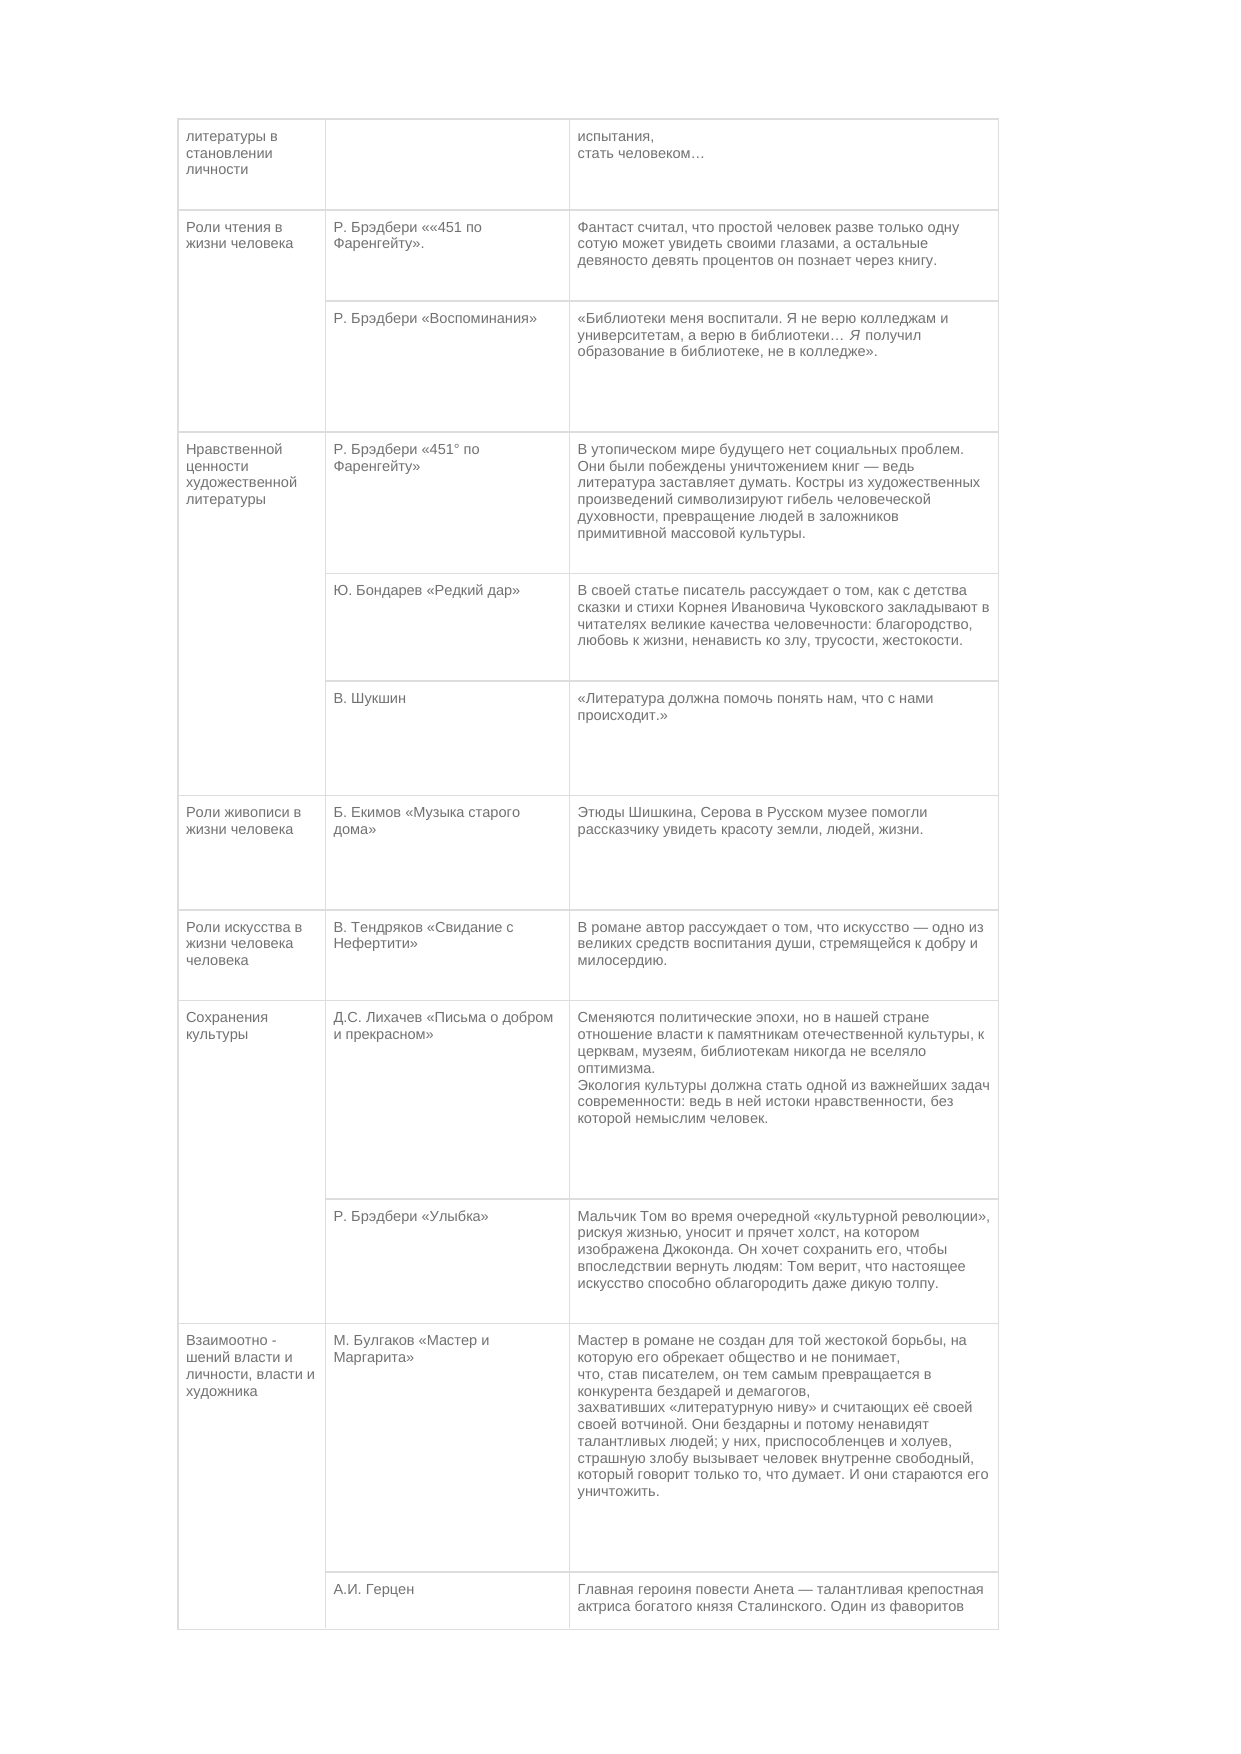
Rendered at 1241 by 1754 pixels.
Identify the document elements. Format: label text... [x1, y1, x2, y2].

table_cell Р. Брэдбери «451° по Фаренгейту» [326, 433, 569, 572]
table_cell Б. Екимов «Музыка старого дома» [326, 796, 569, 909]
table_cell В романе автор рассуждает о том, что искусство — одно из великих средств воспитания души, стремящейся к добру и милосердию. [570, 911, 998, 1000]
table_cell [570, 1573, 998, 1628]
table_cell Фантаст считал, что простой человек разве только одну сотую может увидеть своими глазами, а остальные девяносто девять процентов он познает через книгу. [570, 211, 998, 300]
table_cell В утопическом мире будущего нет социальных проблем. Они были побеждены уничтожением книг — ведь литература заставляет думать. Костры из художественных произведений символизируют гибель человеческой духовности, превращение людей в заложников примитивной массовой культуры. [570, 433, 998, 572]
table_cell В своей статье писатель рассуждает о том, как с детства сказки и стихи Корнея Ивановича Чуковского закладывают в читателях великие качества человечности: благородство, любовь к жизни, ненависть ко злу, трусости, жестокости. [570, 574, 998, 680]
table_cell М. Булгаков «Мастер и Маргарита» [326, 1324, 569, 1571]
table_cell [570, 120, 998, 209]
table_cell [179, 120, 325, 209]
table_cell Мастер в романе не создан для той жестокой борьбы, на которую его обрекает общество и не понимает, что, став писателем, он тем самым превращается в конкурента бездарей и демагогов, захвативших «литературную ниву» и считающих её своей своей вотчиной. Они бездарны и потому ненавидят талантливых людей; у них, приспособленцев и холуев, страшную злобу вызывает человек внутренне свободный, который говорит только то, что думает. И они стараются его уничтожить. [570, 1324, 998, 1571]
table_cell Сохранения культуры [179, 1001, 325, 1322]
table_cell Роли чтения в жизни человека [179, 211, 325, 431]
table_cell «Библиотеки меня воспитали. Я не верю колледжам и университетам, а верю в библиотеки… Я получил образование в библиотеке, не в колледже». [570, 302, 998, 431]
table_cell В. Шукшин [326, 682, 569, 794]
table_cell Р. Брэдбери «Улыбка» [326, 1200, 569, 1322]
table_cell Роли искусства в жизни человека человека [179, 911, 325, 1000]
table_cell Сменяются политические эпохи, но в нашей стране отношение власти к памятникам отечественной культуры, к церквам, музеям, библиотекам никогда не вселяло оптимизма. Экология культуры должна стать одной из важнейших задач современности: ведь в ней истоки нравственности, без которой немыслим человек. [570, 1001, 998, 1198]
table_cell Р. Брэдбери «Воспоминания» [326, 302, 569, 431]
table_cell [326, 120, 569, 209]
table_cell Нравственной ценности художественной литературы [179, 433, 325, 794]
table_cell В. Тендряков «Свидание с Нефертити» [326, 911, 569, 1000]
table_cell Ю. Бондарев «Редкий дар» [326, 574, 569, 680]
table_cell Этюды Шишкина, Серова в Русском музее помогли рассказчику увидеть красоту земли, людей, жизни. [570, 796, 998, 909]
table_cell Роли живописи в жизни человека [179, 796, 325, 909]
table_cell Д.С. Лихачев «Письма о добром и прекрасном» [326, 1001, 569, 1198]
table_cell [326, 1573, 569, 1628]
table_cell «Литература должна помочь понять нам, что с нами происходит.» [570, 682, 998, 794]
table_cell Р. Брэдбери ««451 по Фаренгейту». [326, 211, 569, 300]
table_cell Мальчик Том во время очередной «культурной революции», рискуя жизнью, уносит и прячет холст, на котором изображена Джоконда. Он хочет сохранить его, чтобы впоследствии вернуть людям: Том верит, что настоящее искусство способно облагородить даже дикую толпу. [570, 1200, 998, 1322]
table_cell Взаимоотно -шений власти и личности, власти и художника [179, 1324, 325, 1628]
